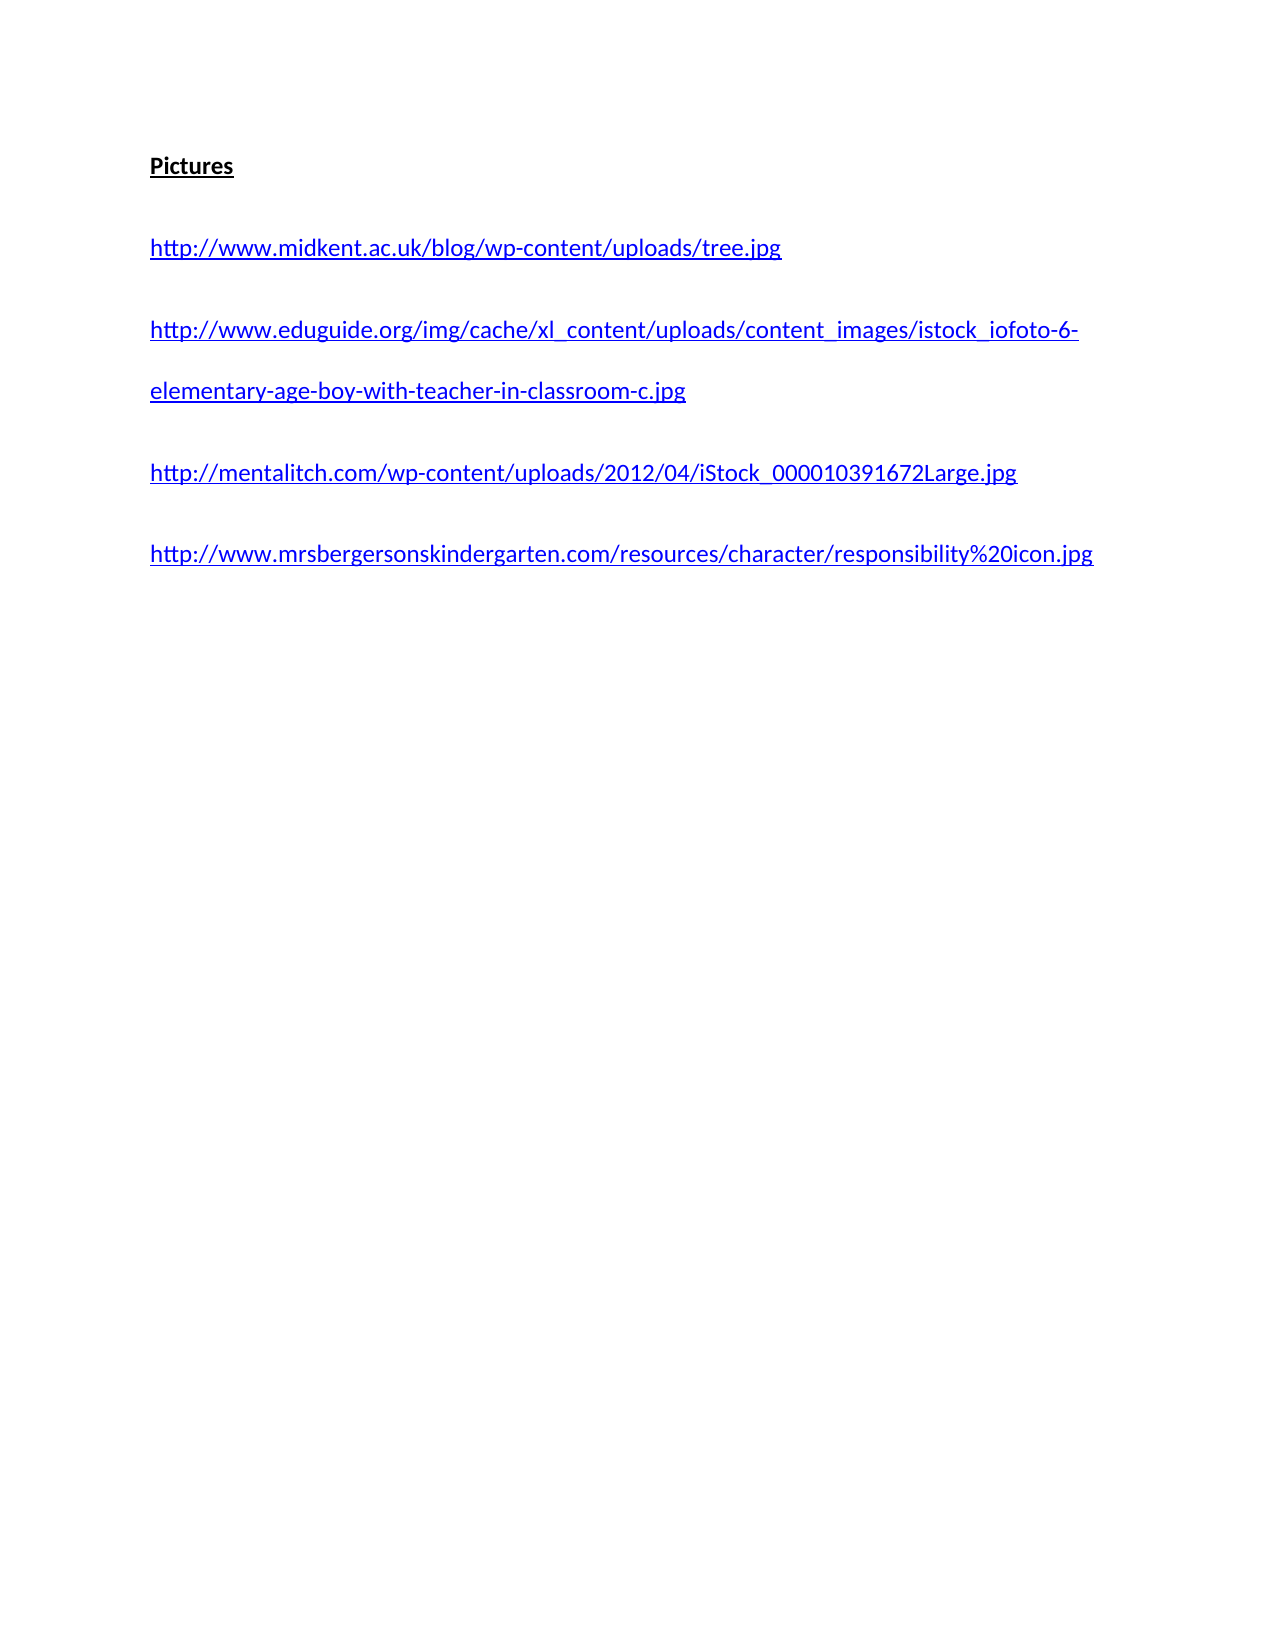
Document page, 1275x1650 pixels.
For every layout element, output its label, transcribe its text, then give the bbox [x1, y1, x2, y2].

text Pictures [150, 150, 1125, 181]
text http://www.midkent.ac.uk/blog/wp-content/uploads/tree.jpg [150, 232, 1125, 262]
text http://www.mrsbergersonskindergarten.com/resources/character/responsibility%20icon.jpg [150, 538, 1125, 569]
text http://www.eduguide.org/img/cache/xl_content/uploads/content_images/istock_iofoto-6-elementary-age-boy-with-teacher-in-classroom-c.jpg [150, 314, 1125, 405]
text http://mentalitch.com/wp-content/uploads/2012/04/iStock_000010391672Large.jpg [150, 457, 1125, 487]
